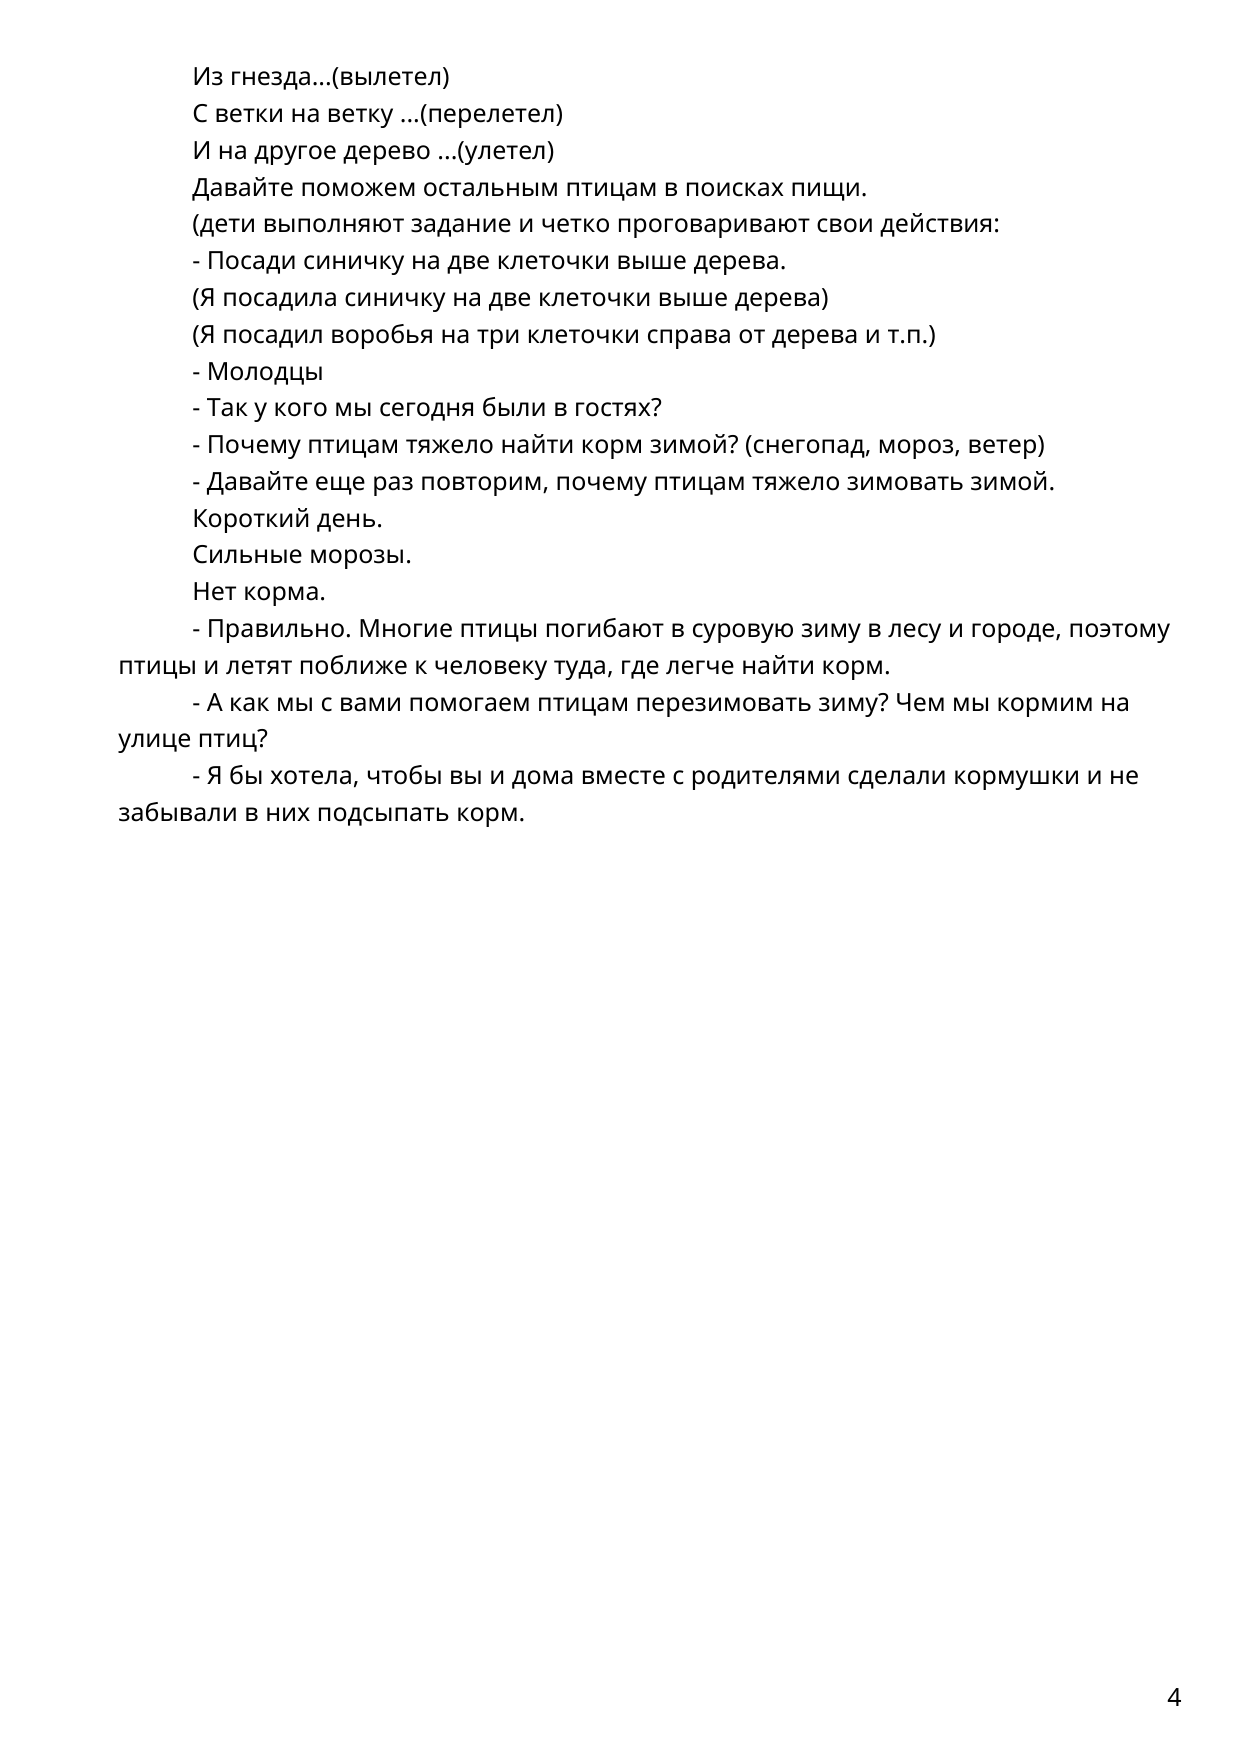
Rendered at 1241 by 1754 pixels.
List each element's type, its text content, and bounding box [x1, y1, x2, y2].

text И на другое дерево ...(улетел) [118, 133, 1181, 167]
text Из гнезда...(вылетел) [118, 59, 1181, 93]
text - А как мы с вами помогаем птицам перезимовать зиму? Чем мы кормим на улице птиц? [118, 684, 1181, 755]
text - Я бы хотела, чтобы вы и дома вместе с родителями сделали кормушки и не забывали в них подсыпать корм. [118, 758, 1181, 828]
text (дети выполняют задание и четко проговаривают свои действия: [118, 206, 1181, 240]
text - Молодцы [118, 353, 1181, 387]
text Давайте поможем остальным птицам в поисках пищи. [118, 169, 1181, 203]
text Сильные морозы. [118, 537, 1181, 571]
text Нет корма. [118, 574, 1181, 608]
text - Почему птицам тяжело найти корм зимой? (снегопад, мороз, ветер) [118, 427, 1181, 461]
text - Посади синичку на две клеточки выше дерева. [118, 243, 1181, 277]
text - Правильно. Многие птицы погибают в суровую зиму в лесу и городе, поэтому птицы и летят поближе к человеку туда, где легче найти корм. [118, 611, 1181, 681]
text - Так у кого мы сегодня были в гостях? [118, 390, 1181, 424]
text С ветки на ветку ...(перелетел) [118, 96, 1181, 130]
text (Я посадил воробья на три клеточки справа от дерева и т.п.) [118, 316, 1181, 351]
text Короткий день. [118, 500, 1181, 534]
text (Я посадила синичку на две клеточки выше дерева) [118, 280, 1181, 314]
text - Давайте еще раз повторим, почему птицам тяжело зимовать зимой. [118, 463, 1181, 498]
